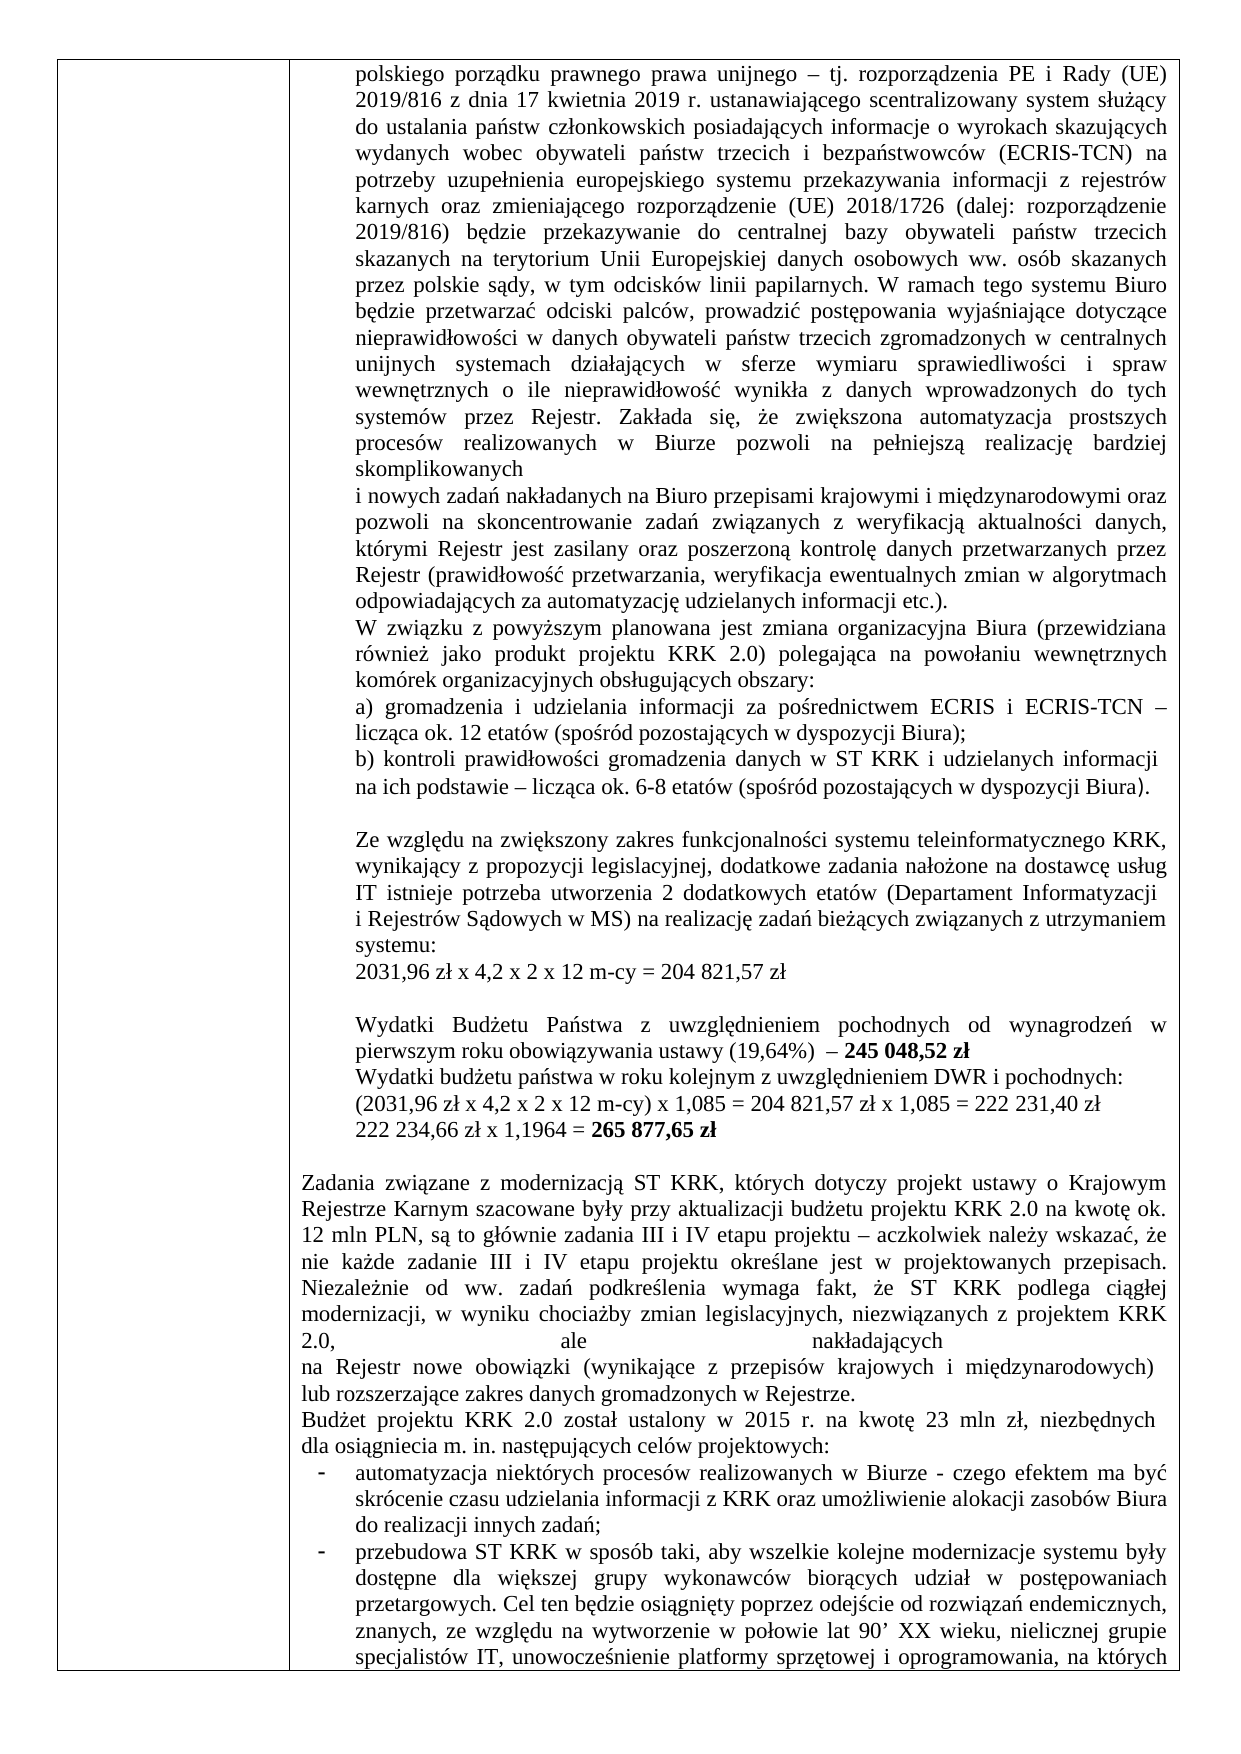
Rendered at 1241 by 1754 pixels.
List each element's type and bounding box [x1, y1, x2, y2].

table_cell [290, 60, 1179, 1669]
table_cell [58, 60, 289, 1669]
